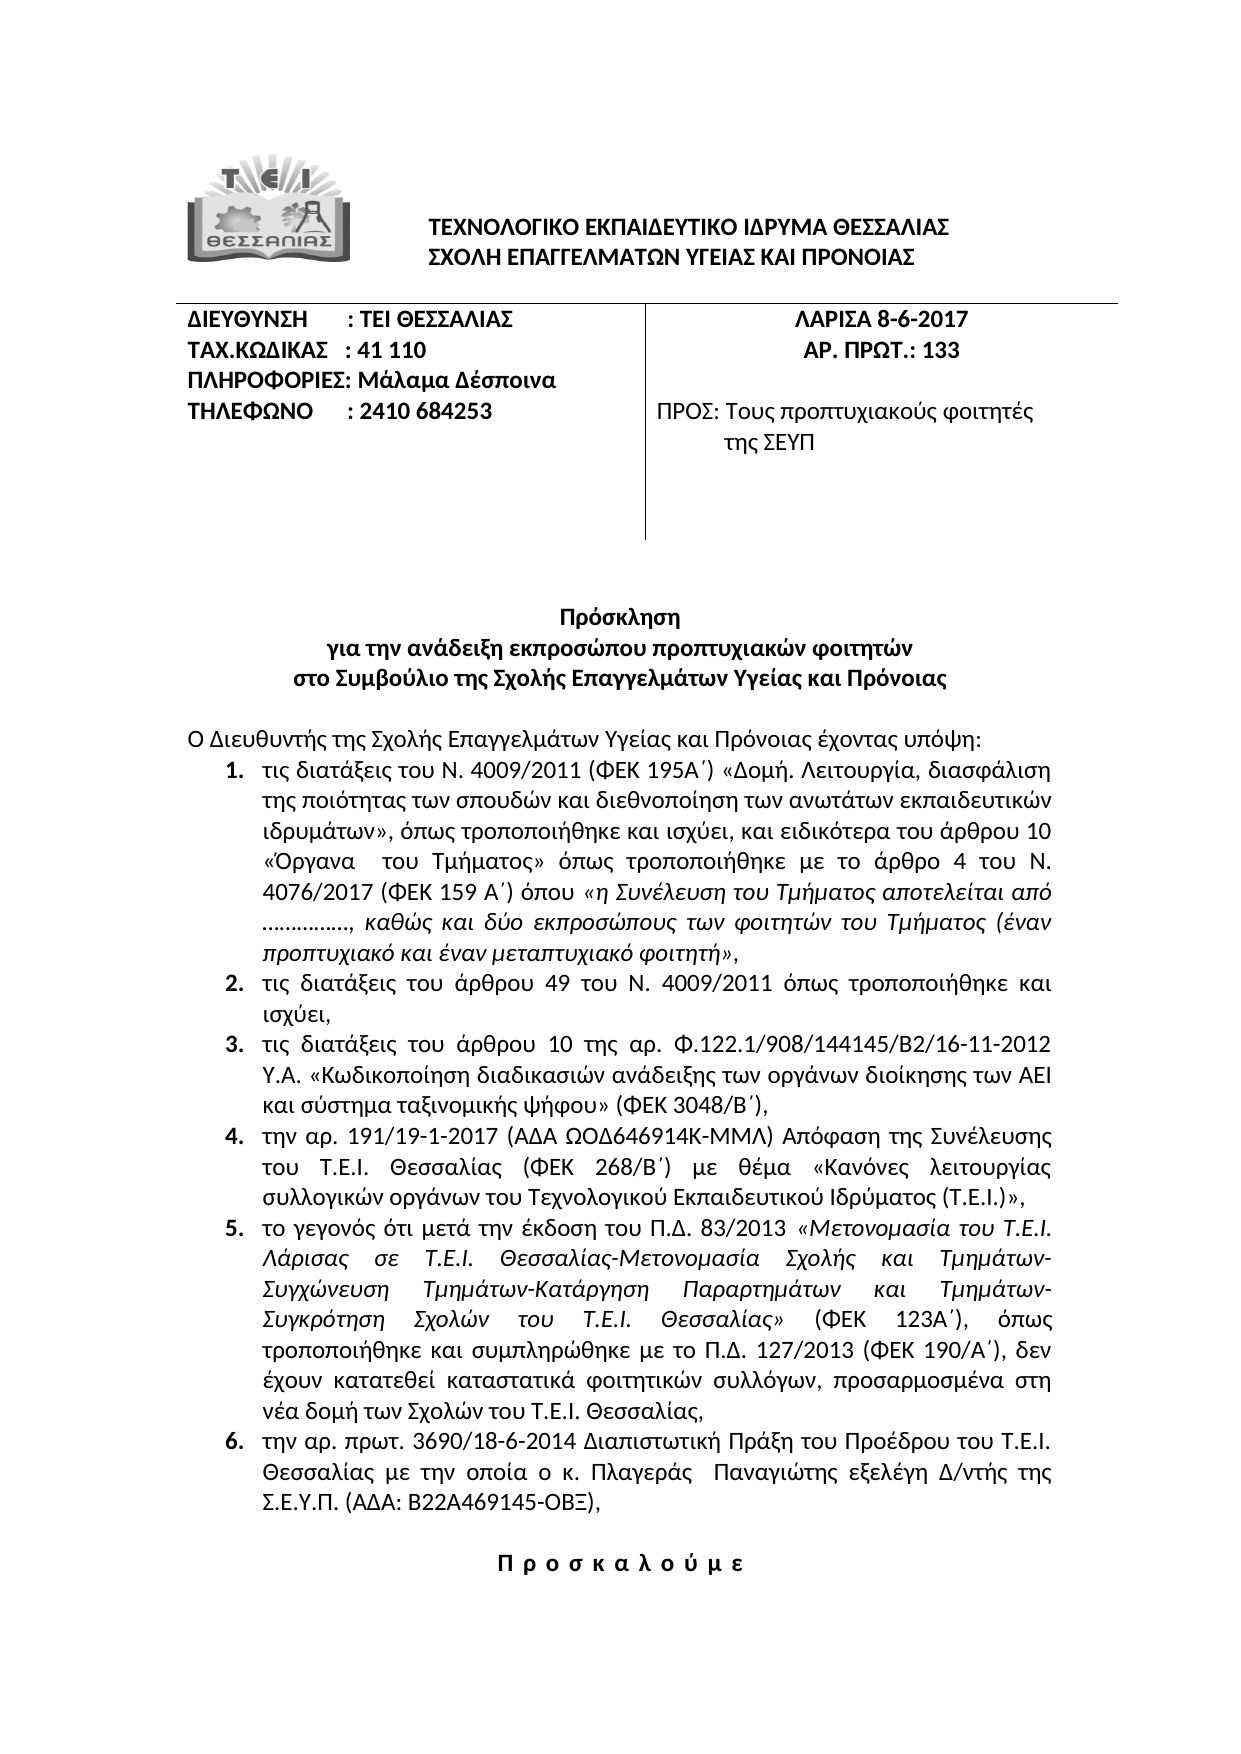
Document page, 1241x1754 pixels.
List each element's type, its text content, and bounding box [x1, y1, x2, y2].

text για την ανάδειξη εκπροσώπου προπτυχιακών φοιτητών [187, 632, 1053, 662]
list τις διατάξεις του Ν. 4009/2011 (ΦΕΚ 195Α΄) «Δομή. Λειτουργία, διασφάλιση της ποιότητας των σπουδών και διεθνοποίηση των ανωτάτων εκπαιδευτικών ιδρυμάτων», όπως τροποποιήθηκε και ισχύει, και ειδικότερα του άρθρου 10 «Όργανα του Τμήματος» όπως τροποποιήθηκε με το άρθρο 4 του Ν. 4076/2017 (ΦΕΚ 159 Α΄) όπου «η Συνέλευση του Τμήματος αποτελείται από ……………, καθώς και δύο εκπροσώπους των φοιτητών του Τμήματος (έναν προπτυχιακό και έναν μεταπτυχιακό φοιτητή», [225, 754, 1053, 968]
text Π ρ ο σ κ α λ ο ύ μ ε [187, 1547, 1053, 1578]
picture [187, 150, 350, 262]
text Ο Διευθυντής της Σχολής Επαγγελμάτων Υγείας και Πρόνοιας έχοντας υπόψη: [187, 723, 1053, 754]
table_cell ΛΑΡΙΣΑ 8-6-2017 ΑΡ. ΠΡΩΤ.: 133 ΠΡΟΣ: Τους προπτυχιακούς φοιτητές της ΣΕΥΠ [646, 304, 1118, 540]
table_cell ΔΙΕΥΘΥΝΣΗ : ΤΕΙ ΘΕΣΣΑΛΙΑΣ ΤΑΧ.ΚΩΔΙΚΑΣ : 41 110 ΠΛΗΡΟΦΟΡΙΕΣ: Μάλαμα Δέσποινα ΤΗΛΕΦΩΝΟ : 2410 684253 [176, 304, 645, 540]
list την αρ. 191/19-1-2017 (ΑΔΑ ΩΟΔ646914Κ-ΜΜΛ) Απόφαση της Συνέλευσης του Τ.Ε.Ι. Θεσσαλίας (ΦΕΚ 268/Β΄) με θέμα «Κανόνες λειτουργίας συλλογικών οργάνων του Τεχνολογικού Εκπαιδευτικού Ιδρύματος (Τ.Ε.Ι.)», [225, 1120, 1053, 1212]
list τις διατάξεις του άρθρου 10 της αρ. Φ.122.1/908/144145/Β2/16-11-2012 Υ.Α. «Κωδικοποίηση διαδικασιών ανάδειξης των οργάνων διοίκησης των ΑΕΙ και σύστημα ταξινομικής ψήφου» (ΦΕΚ 3048/Β΄), [225, 1029, 1053, 1120]
list την αρ. πρωτ. 3690/18-6-2014 Διαπιστωτική Πράξη του Προέδρου του Τ.Ε.Ι. Θεσσαλίας με την οποία ο κ. Πλαγεράς Παναγιώτης εξελέγη Δ/ντής της Σ.Ε.Υ.Π. (ΑΔΑ: Β22Α469145-ΟΒΞ), [225, 1425, 1053, 1517]
list τις διατάξεις του άρθρου 49 του Ν. 4009/2011 όπως τροποποιήθηκε και ισχύει, [225, 968, 1053, 1029]
table_header [176, 150, 417, 303]
list το γεγονός ότι μετά την έκδοση του Π.Δ. 83/2013 «Μετονομασία του Τ.Ε.Ι. Λάρισας σε Τ.Ε.Ι. Θεσσαλίας-Μετονομασία Σχολής και Τμημάτων-Συγχώνευση Τμημάτων-Κατάργηση Παραρτημάτων και Τμημάτων-Συγκρότηση Σχολών του Τ.Ε.Ι. Θεσσαλίας» (ΦΕΚ 123Α΄), όπως τροποποιήθηκε και συμπληρώθηκε με το Π.Δ. 127/2013 (ΦΕΚ 190/Α΄), δεν έχουν κατατεθεί καταστατικά φοιτητικών συλλόγων, προσαρμοσμένα στη νέα δομή των Σχολών του Τ.Ε.Ι. Θεσσαλίας, [225, 1212, 1053, 1425]
text Πρόσκληση [187, 601, 1053, 632]
text στο Συμβούλιο της Σχολής Επαγγελμάτων Υγείας και Πρόνοιας [187, 662, 1053, 693]
table_header ΤΕΧΝΟΛΟΓΙΚΟ ΕΚΠΑΙΔΕΥΤΙΚΟ ΙΔΡΥΜΑ ΘΕΣΣΑΛΙΑΣ ΣΧΟΛΗ ΕΠΑΓΓΕΛΜΑΤΩΝ ΥΓΕΙΑΣ ΚΑΙ ΠΡΟΝΟΙΑΣ [417, 150, 1118, 303]
